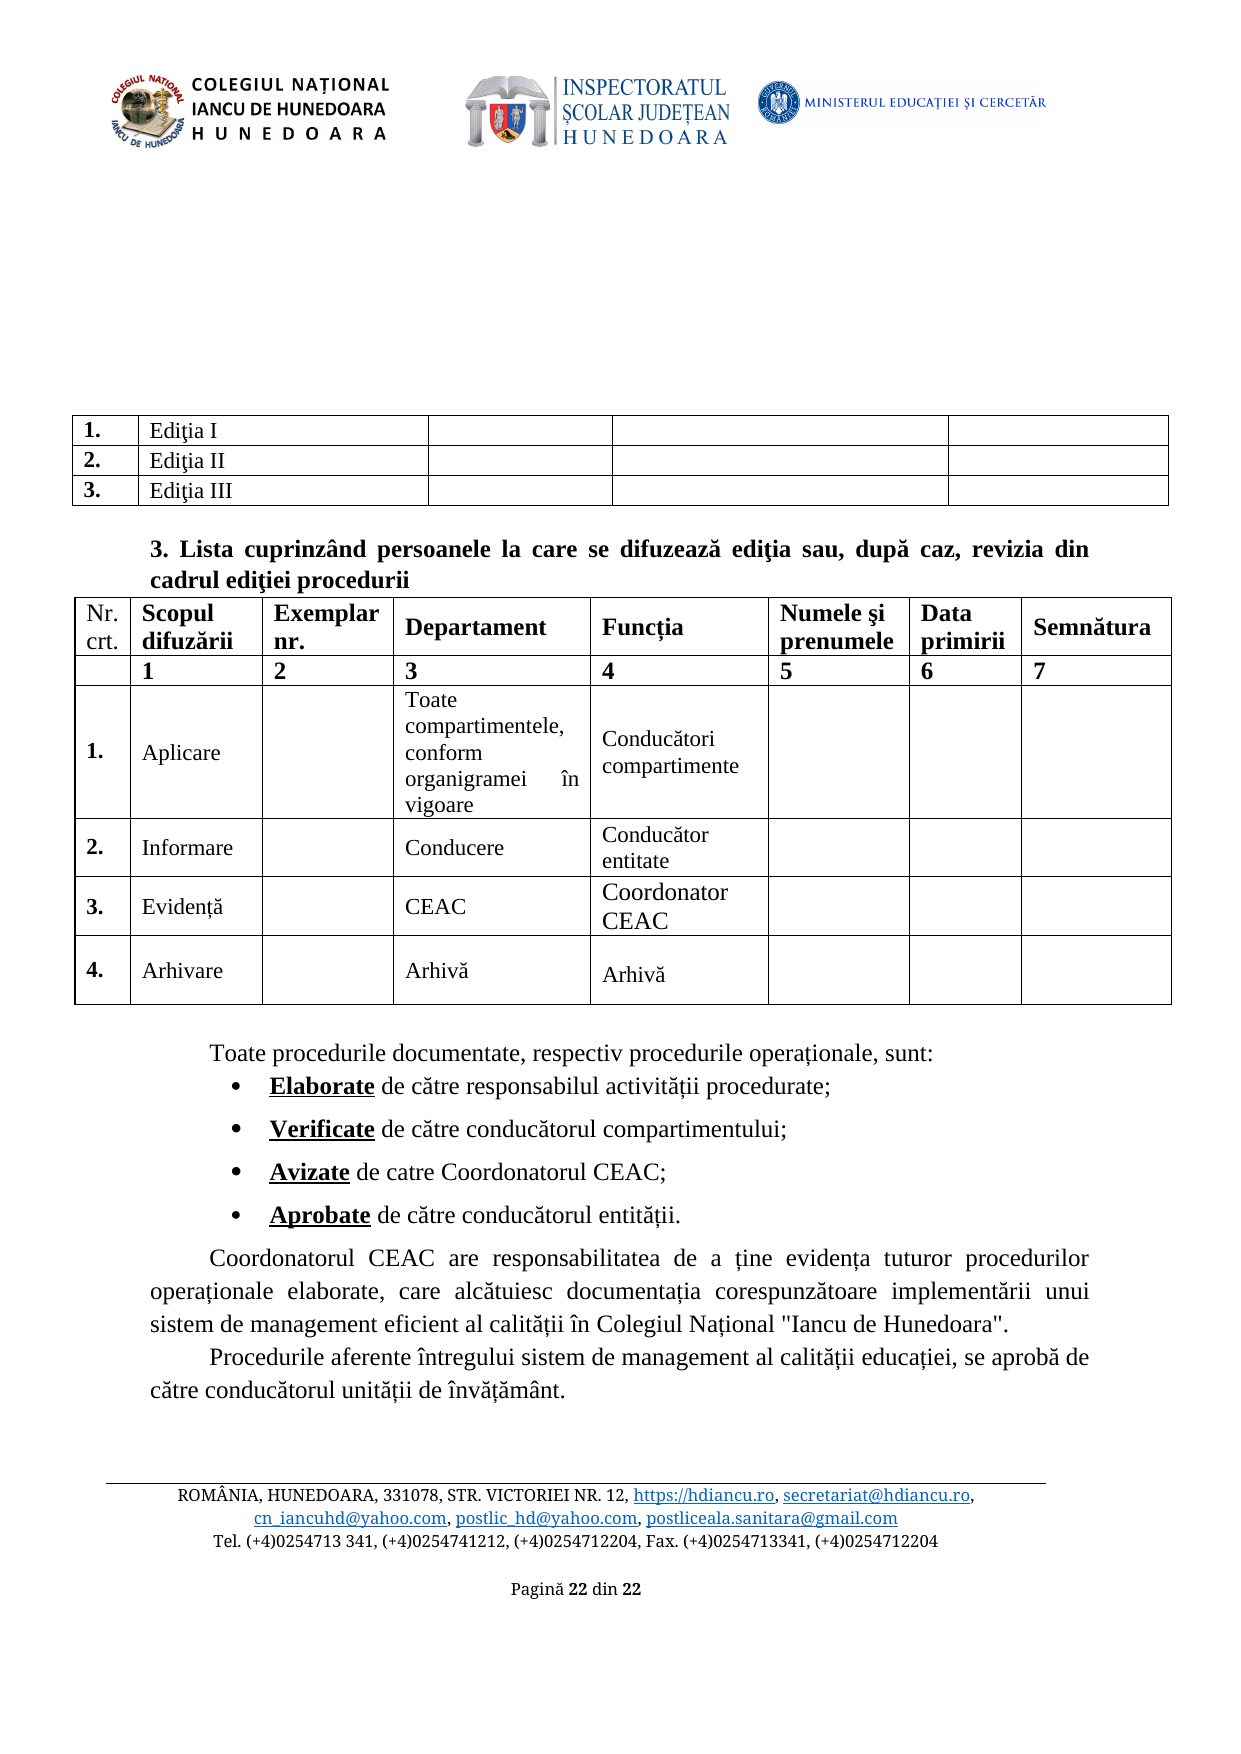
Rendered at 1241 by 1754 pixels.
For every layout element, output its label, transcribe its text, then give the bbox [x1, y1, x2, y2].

table_cell Evidență [131, 877, 262, 935]
table_cell [910, 877, 1021, 935]
text Coordonatorul CEAC are responsabilitatea de a ține evidența tuturor procedurilor operaționale elaborate, care alcătuiesc documentația corespunzătoare implementării unui sistem de management eficient al calității în Colegiul Național "Iancu de Hunedoara". [150, 1243, 1090, 1338]
table_cell CEAC [394, 877, 590, 935]
table_cell [769, 877, 909, 935]
table_cell 2. [76, 819, 130, 876]
table_header Departament [394, 598, 590, 655]
table_cell Arhivă [591, 936, 768, 1004]
table_header Nr. crt. [76, 598, 130, 655]
table_cell [910, 686, 1021, 818]
table_cell 3 [394, 656, 590, 685]
table_cell Coordonator CEAC [591, 877, 768, 935]
picture [111, 75, 389, 148]
table_cell 1 [131, 656, 262, 685]
table_cell Ediţia I [139, 416, 428, 445]
table_cell 3. [73, 476, 138, 505]
table_cell 1. [73, 416, 138, 445]
table_cell [949, 476, 1168, 505]
table_cell [613, 446, 948, 475]
text Toate procedurile documentate, respectiv procedurile operaționale, sunt: [150, 1038, 1090, 1067]
table_cell 2. [73, 446, 138, 475]
table_cell 3. [76, 877, 130, 935]
table_cell [949, 416, 1168, 445]
table_cell 1. [76, 686, 130, 818]
table_cell [1022, 686, 1171, 818]
table_cell [613, 476, 948, 505]
table_cell 6 [910, 656, 1021, 685]
table_header Scopul difuzării [131, 598, 262, 655]
text Procedurile aferente întregului sistem de management al calității educației, se aprobă de către conducătorul unității de învățământ. [150, 1342, 1090, 1404]
text 3. Lista cuprinzând persoanele la care se difuzează ediţia sau, după caz, revizia din cadrul ediţiei procedurii [150, 534, 1090, 594]
table_cell Conducători compartimente [591, 686, 768, 818]
table_cell Toate compartimentele, conform organigramei în vigoare [394, 686, 590, 818]
table_cell 2 [263, 656, 393, 685]
table_cell [949, 446, 1168, 475]
table_cell [769, 819, 909, 876]
table_cell 5 [769, 656, 909, 685]
picture [751, 75, 1046, 130]
table_cell [429, 446, 612, 475]
table_cell [613, 416, 948, 445]
table_cell [769, 936, 909, 1004]
picture [462, 76, 730, 147]
table_cell Arhivă [394, 936, 590, 1004]
table_cell [769, 686, 909, 818]
table_cell 7 [1022, 656, 1171, 685]
table_cell [429, 476, 612, 505]
table_header Exemplar nr. [263, 598, 393, 655]
list Verificate de către conducătorul compartimentului; [232, 1114, 1090, 1143]
list Elaborate de către responsabilul activității procedurate; [232, 1071, 1090, 1100]
table_cell Ediţia III [139, 476, 428, 505]
table_cell 4 [591, 656, 768, 685]
table_cell Informare [131, 819, 262, 876]
table_cell Conducere [394, 819, 590, 876]
table_cell [1022, 877, 1171, 935]
table_cell [263, 819, 393, 876]
list Aprobate de către conducătorul entității. [232, 1200, 1090, 1229]
table_cell [1022, 819, 1171, 876]
table_cell [910, 936, 1021, 1004]
table_cell [910, 819, 1021, 876]
table_cell [263, 877, 393, 935]
table_cell Ediţia II [139, 446, 428, 475]
table_cell Aplicare [131, 686, 262, 818]
table_header Semnătura [1022, 598, 1171, 655]
table_cell [429, 416, 612, 445]
table_cell Conducător entitate [591, 819, 768, 876]
list Avizate de catre Coordonatorul CEAC; [232, 1157, 1090, 1186]
table_cell Arhivare [131, 936, 262, 1004]
table_cell [263, 686, 393, 818]
table_header Funcția [591, 598, 768, 655]
table_header Data primirii [910, 598, 1021, 655]
table_cell [76, 656, 130, 685]
table_cell [1022, 936, 1171, 1004]
table_header Numele şi prenumele [769, 598, 909, 655]
table_cell [263, 936, 393, 1004]
table_cell 4. [76, 936, 130, 1004]
